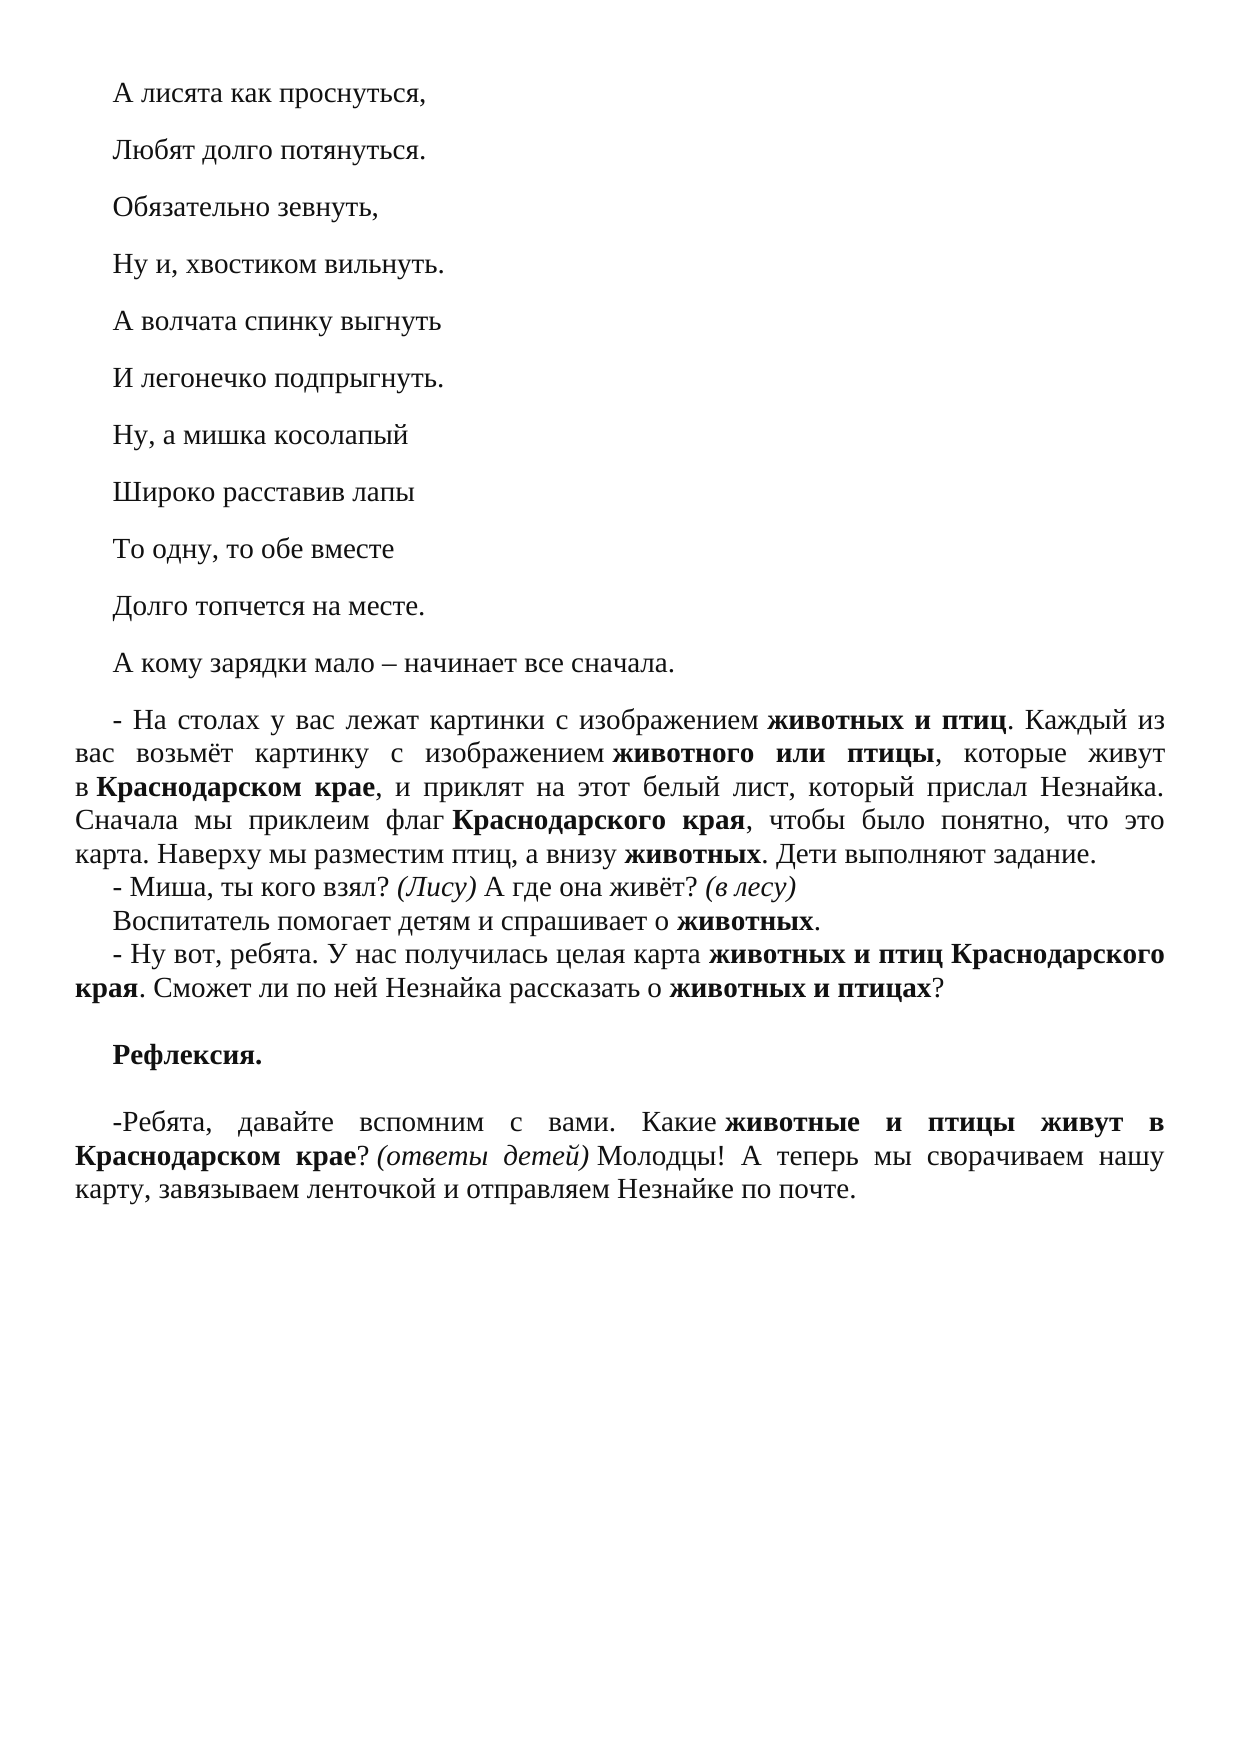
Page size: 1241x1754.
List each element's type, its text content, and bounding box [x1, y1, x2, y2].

text -Ребята, давайте вспомним с вами. Какие животные и птицы живут в Краснодарском крае? (ответы детей) Молодцы! А теперь мы сворачиваем нашу карту, завязываем ленточкой и отправляем Незнайке по почте. [75, 1104, 1165, 1205]
text Широко расставив лапы [75, 474, 1165, 507]
text Ну, а мишка косолапый [75, 417, 1165, 450]
text Обязательно зевнуть, [75, 189, 1165, 222]
text Рефлексия. [75, 1037, 1165, 1071]
text - Ну вот, ребята. У нас получилась целая карта животных и птиц Краснодарского края. Сможет ли по ней Незнайка рассказать о животных и птицах? [75, 937, 1165, 1004]
text Ну и, хвостиком вильнуть. [75, 246, 1165, 279]
text - Миша, ты кого взял? (Лису) А где она живёт? (в лесу) [75, 869, 1165, 903]
text Любят долго потянуться. [75, 132, 1165, 166]
text То одну, то обе вместе [75, 531, 1165, 564]
text И легонечко подпрыгнуть. [75, 360, 1165, 393]
text А кому зарядки мало – начинает все сначала. [75, 645, 1165, 678]
text - На столах у вас лежат картинки с изображением животных и птиц. Каждый из вас возьмёт картинку с изображением животного или птицы, которые живут в Краснодарском крае, и приклят на этот белый лист, который прислал Незнайка. Сначала мы приклеим флаг Краснодарского края, чтобы было понятно, что это карта. Наверху мы разместим птиц, а внизу животных. Дети выполняют задание. [75, 702, 1165, 869]
text Воспитатель помогает детям и спрашивает о животных. [75, 903, 1165, 937]
text А лисята как проснуться, [75, 75, 1165, 108]
text Долго топчется на месте. [75, 588, 1165, 621]
text А волчата спинку выгнуть [75, 303, 1165, 336]
